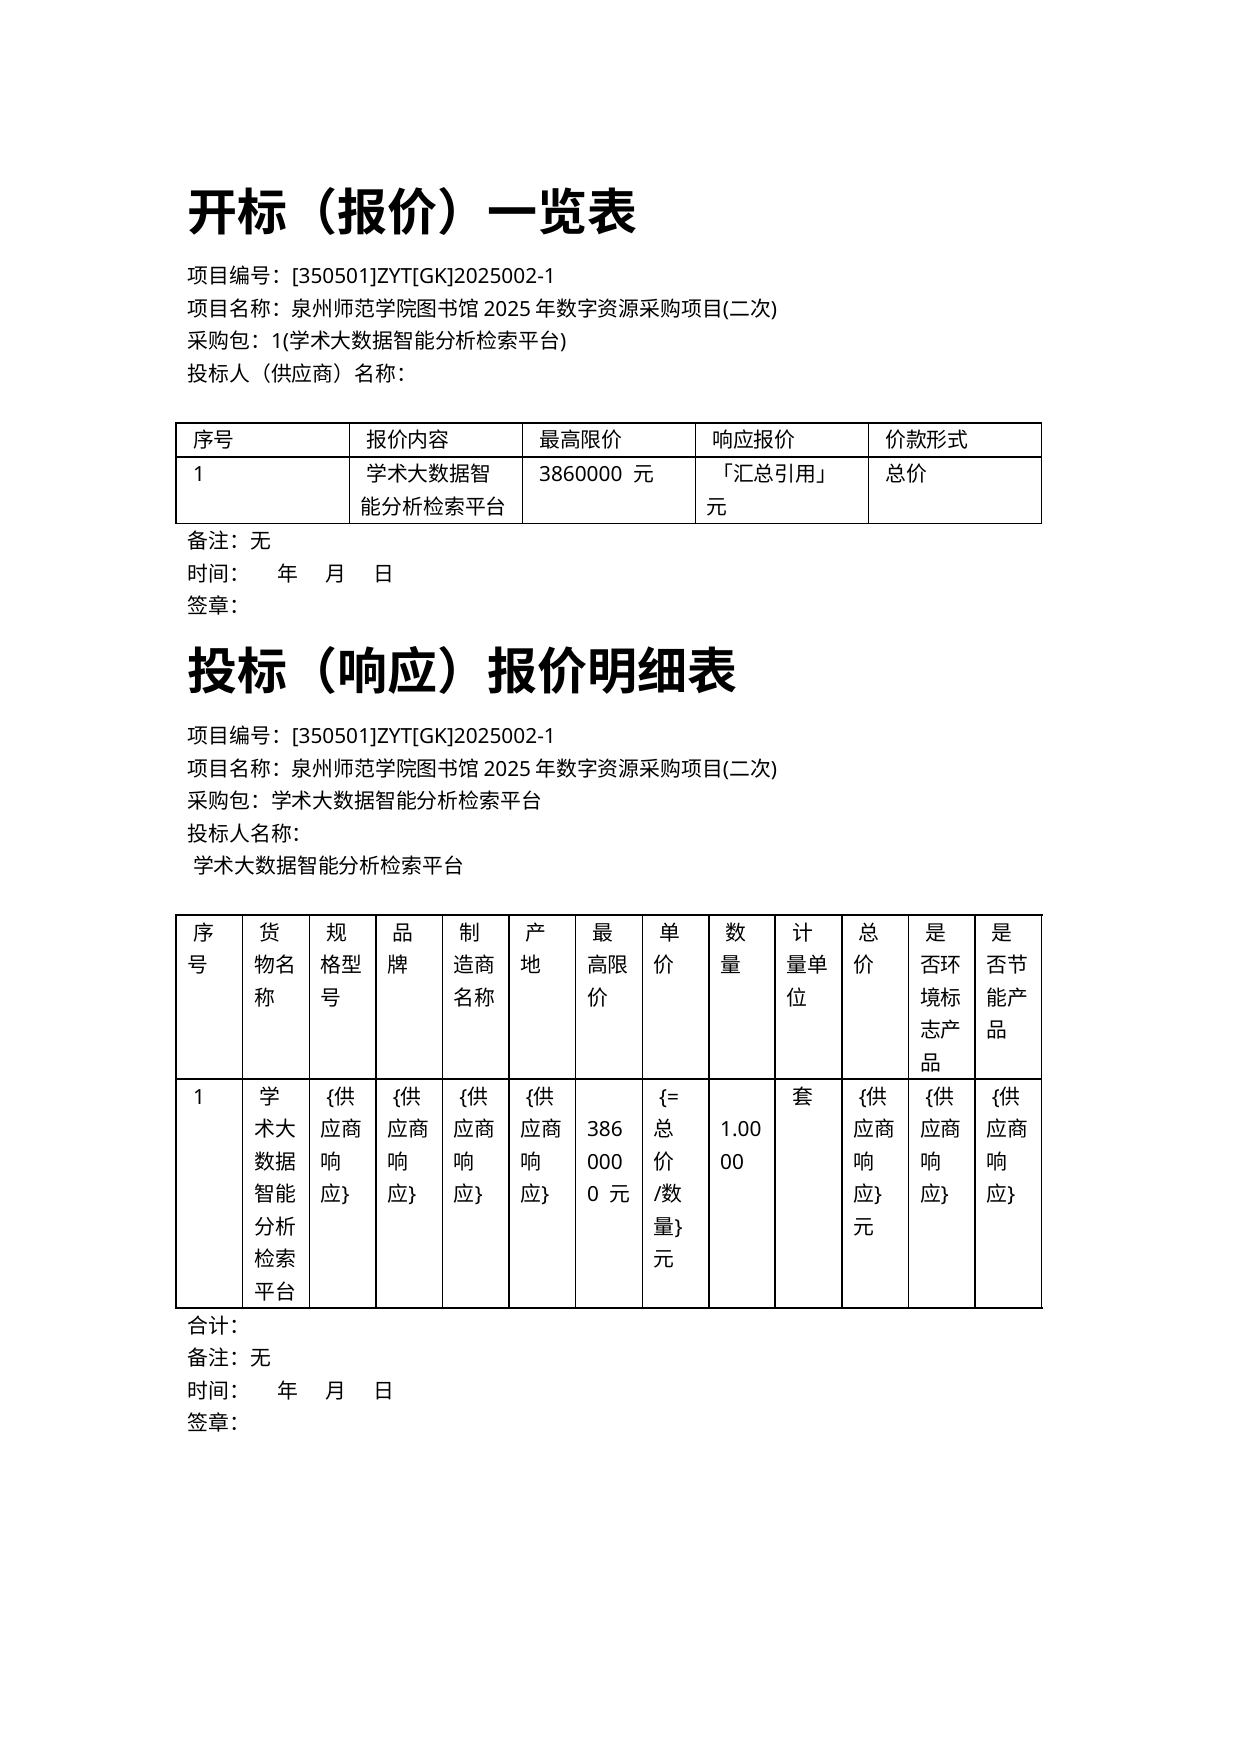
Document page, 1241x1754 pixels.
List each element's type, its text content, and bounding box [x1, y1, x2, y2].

table_cell {供应商响应} [510, 1080, 575, 1307]
table_header 产地 [510, 916, 575, 1078]
text 投标人（供应商）名称： [187, 357, 1053, 389]
table_header 序号 [177, 916, 242, 1078]
table_cell {供应商响应} [310, 1080, 375, 1307]
table_cell 1 [177, 1080, 242, 1307]
text 签章： [187, 589, 1053, 622]
text 采购包：学术大数据智能分析检索平台 [187, 784, 1053, 817]
table_header 最高限价 [523, 424, 695, 456]
text 合计： [187, 1309, 1053, 1341]
text 签章： [187, 1406, 1053, 1439]
table_header 品牌 [377, 916, 442, 1078]
text 开标（报价）一览表 [187, 162, 1053, 259]
table_header 单价 [643, 916, 708, 1078]
text 时间： 年 月 日 [187, 1374, 1053, 1406]
table_cell {供应商响应} [443, 1080, 508, 1307]
text 投标人名称： [187, 817, 1053, 849]
table_cell 3860000 元 [576, 1080, 642, 1307]
table_cell 套 [776, 1080, 841, 1307]
table_header 最高限价 [576, 916, 642, 1078]
table_cell 1 [177, 458, 349, 523]
table_header 计量单位 [776, 916, 841, 1078]
table_cell {供应商响应} [909, 1080, 974, 1307]
table_cell {=总价/数量} 元 [643, 1080, 708, 1307]
table_cell 总价 [869, 458, 1041, 523]
table_header 货物名称 [243, 916, 309, 1078]
text 项目编号：[350501]ZYT[GK]2025002-1 [187, 719, 1053, 752]
table_cell {供应商响应} [377, 1080, 442, 1307]
text 投标（响应）报价明细表 [187, 622, 1053, 719]
table_header 是否节能产品 [976, 916, 1041, 1078]
table_header 报价内容 [350, 424, 522, 456]
table_header 价款形式 [869, 424, 1041, 456]
table_header 数量 [710, 916, 774, 1078]
text 项目编号：[350501]ZYT[GK]2025002-1 [187, 259, 881, 292]
table_cell 学术大数据智能分析检索平台 [350, 458, 522, 523]
table_header 是否环境标志产品 [909, 916, 974, 1078]
text 项目名称：泉州师范学院图书馆2025年数字资源采购项目(二次) [187, 752, 1053, 784]
table_header 序号 [177, 424, 349, 456]
text 采购包：1(学术大数据智能分析检索平台) [187, 324, 1053, 357]
text 项目名称：泉州师范学院图书馆2025年数字资源采购项目(二次) [187, 292, 1053, 324]
text 备注：无 [187, 524, 1053, 557]
table_cell 「汇总引用」 元 [696, 458, 868, 523]
table_header 规格型号 [310, 916, 375, 1078]
text 时间： 年 月 日 [187, 557, 1053, 589]
table_cell 3860000 元 [523, 458, 695, 523]
table_header 响应报价 [696, 424, 868, 456]
table_header 制造商名称 [443, 916, 508, 1078]
table_cell {供应商响应} [976, 1080, 1041, 1307]
table_cell 1.0000 [710, 1080, 774, 1307]
table_cell 学术大数据智能分析检索平台 [243, 1080, 309, 1307]
text 学术大数据智能分析检索平台 [187, 849, 1053, 882]
table_header 总价 [843, 916, 908, 1078]
table_cell {供应商响应} 元 [843, 1080, 908, 1307]
text 备注：无 [187, 1341, 1053, 1374]
